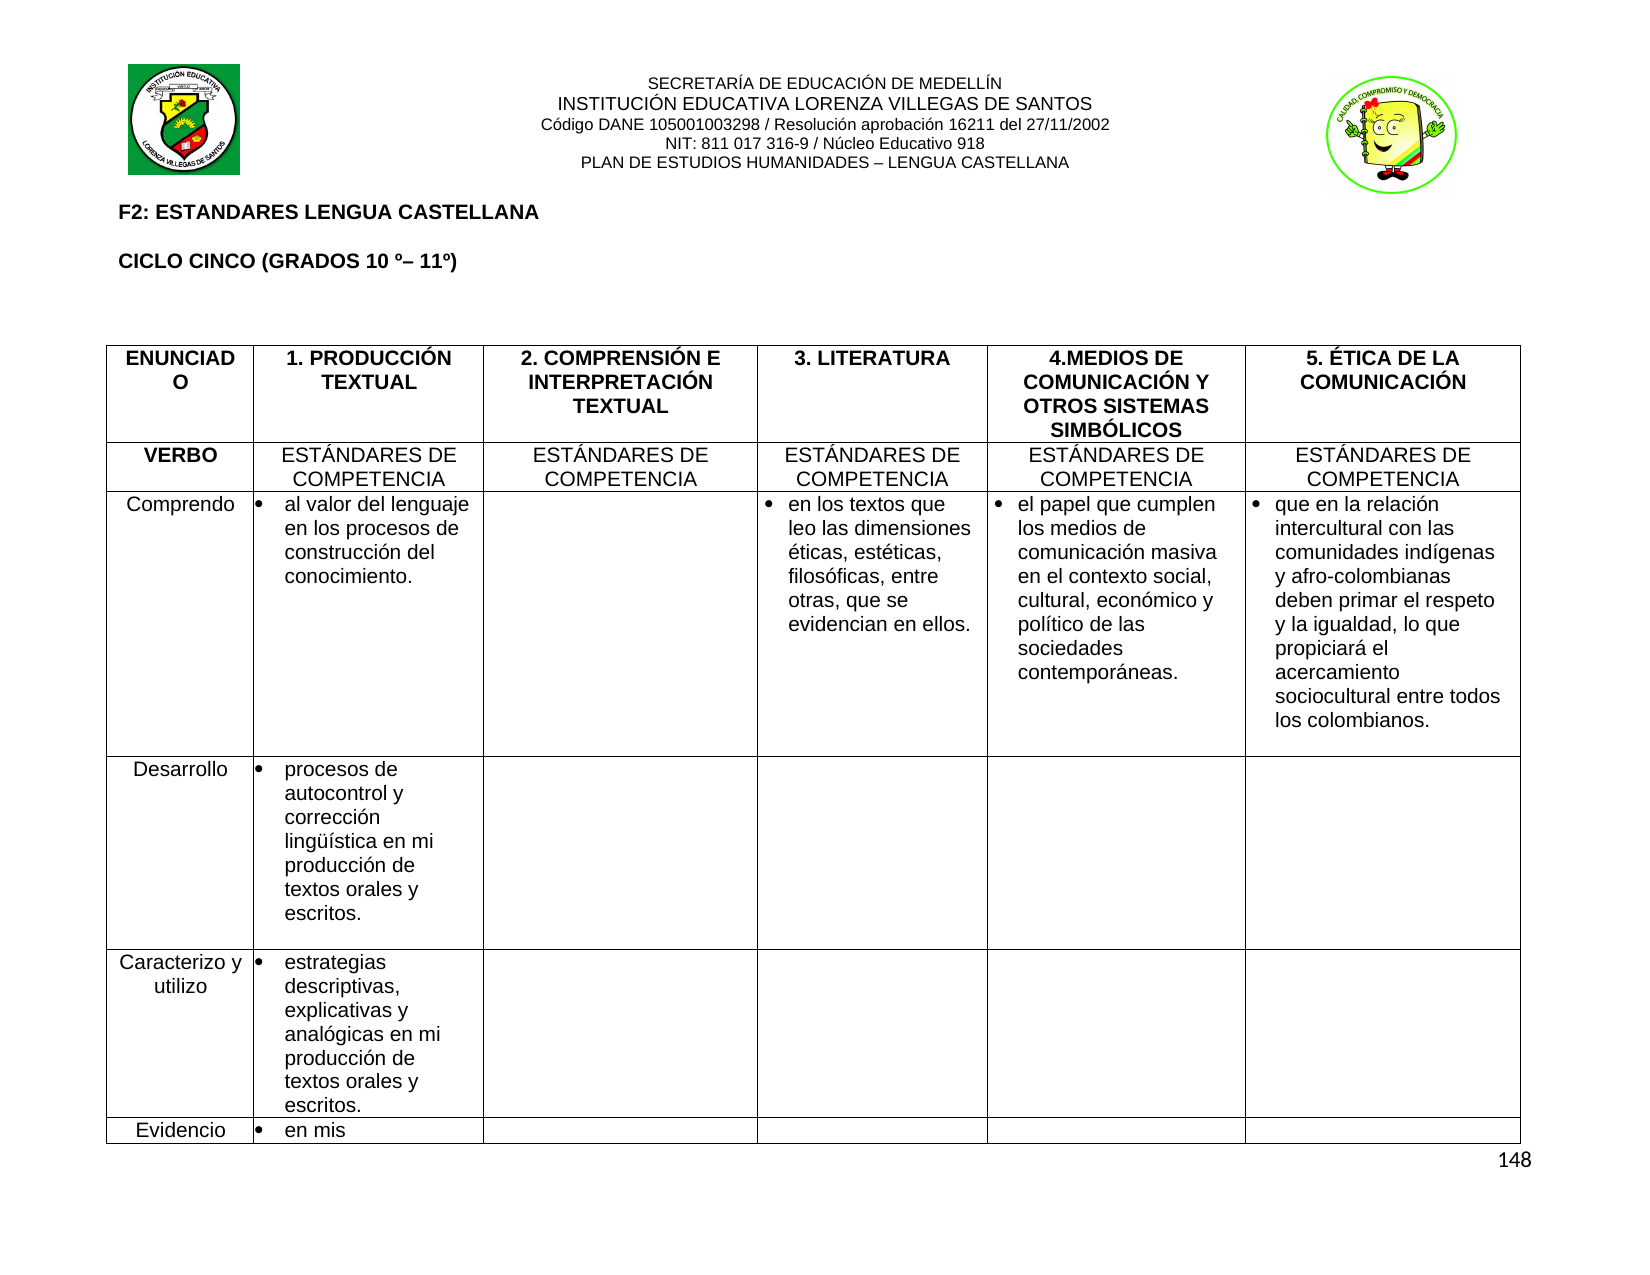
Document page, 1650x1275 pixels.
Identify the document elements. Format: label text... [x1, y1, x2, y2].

table_cell [758, 757, 987, 948]
table_header 4.MEDIOS DE COMUNICACIÓN Y OTROS SISTEMAS SIMBÓLICOS [988, 346, 1245, 442]
table_cell [988, 1118, 1245, 1142]
table_cell [988, 950, 1245, 1117]
table_cell en los textos que leo las dimensiones éticas, estéticas, filosóficas, entre otras, que se evidencian en ellos. [758, 492, 987, 756]
table_cell [758, 1118, 987, 1142]
table_cell ESTÁNDARES DE COMPETENCIA [484, 443, 757, 491]
picture [128, 64, 240, 175]
table_cell ESTÁNDARES DE COMPETENCIA [254, 443, 483, 491]
table_cell VERBO [107, 443, 253, 491]
table_cell Caracterizo y utilizo [107, 950, 253, 1117]
picture [1326, 76, 1457, 194]
table_cell [484, 757, 757, 948]
table_cell [1246, 950, 1520, 1117]
table_cell [484, 950, 757, 1117]
table_cell [484, 492, 757, 756]
table_cell [988, 757, 1245, 948]
table_cell Evidencio [107, 1118, 253, 1142]
text CICLO CINCO (GRADOS 10 º– 11º) [118, 248, 1532, 272]
table_cell ESTÁNDARES DE COMPETENCIA [758, 443, 987, 491]
table_cell [1246, 757, 1520, 948]
table_header ENUNCIADO [107, 346, 253, 442]
table_header 5. ÉTICA DE LA COMUNICACIÓN [1246, 346, 1520, 442]
table_cell Comprendo [107, 492, 253, 756]
text F2: ESTANDARES LENGUA CASTELLANA [118, 200, 1532, 224]
table_cell Desarrollo [107, 757, 253, 948]
table_cell ESTÁNDARES DE COMPETENCIA [988, 443, 1245, 491]
table_cell al valor del lenguaje en los procesos de construcción del conocimiento. [254, 492, 483, 756]
table_cell ESTÁNDARES DE COMPETENCIA [1246, 443, 1520, 491]
table_cell procesos de autocontrol y corrección lingüística en mi producción de textos orales y escritos. [254, 757, 483, 948]
table_header 3. LITERATURA [758, 346, 987, 442]
table_cell [484, 1118, 757, 1142]
table_cell [758, 950, 987, 1117]
table_cell que en la relación intercultural con las comunidades indígenas y afro-colombianas deben primar el respeto y la igualdad, lo que propiciará el acercamiento sociocultural entre todos los colombianos. [1246, 492, 1520, 756]
table_header 2. COMPRENSIÓN E INTERPRETACIÓN TEXTUAL [484, 346, 757, 442]
table_cell [1246, 1118, 1520, 1142]
table_cell estrategias descriptivas, explicativas y analógicas en mi producción de textos orales y escritos. [254, 950, 483, 1117]
table_cell el papel que cumplen los medios de comunicación masiva en el contexto social, cultural, económico y político de las sociedades contemporáneas. [988, 492, 1245, 756]
table_header 1. PRODUCCIÓN TEXTUAL [254, 346, 483, 442]
